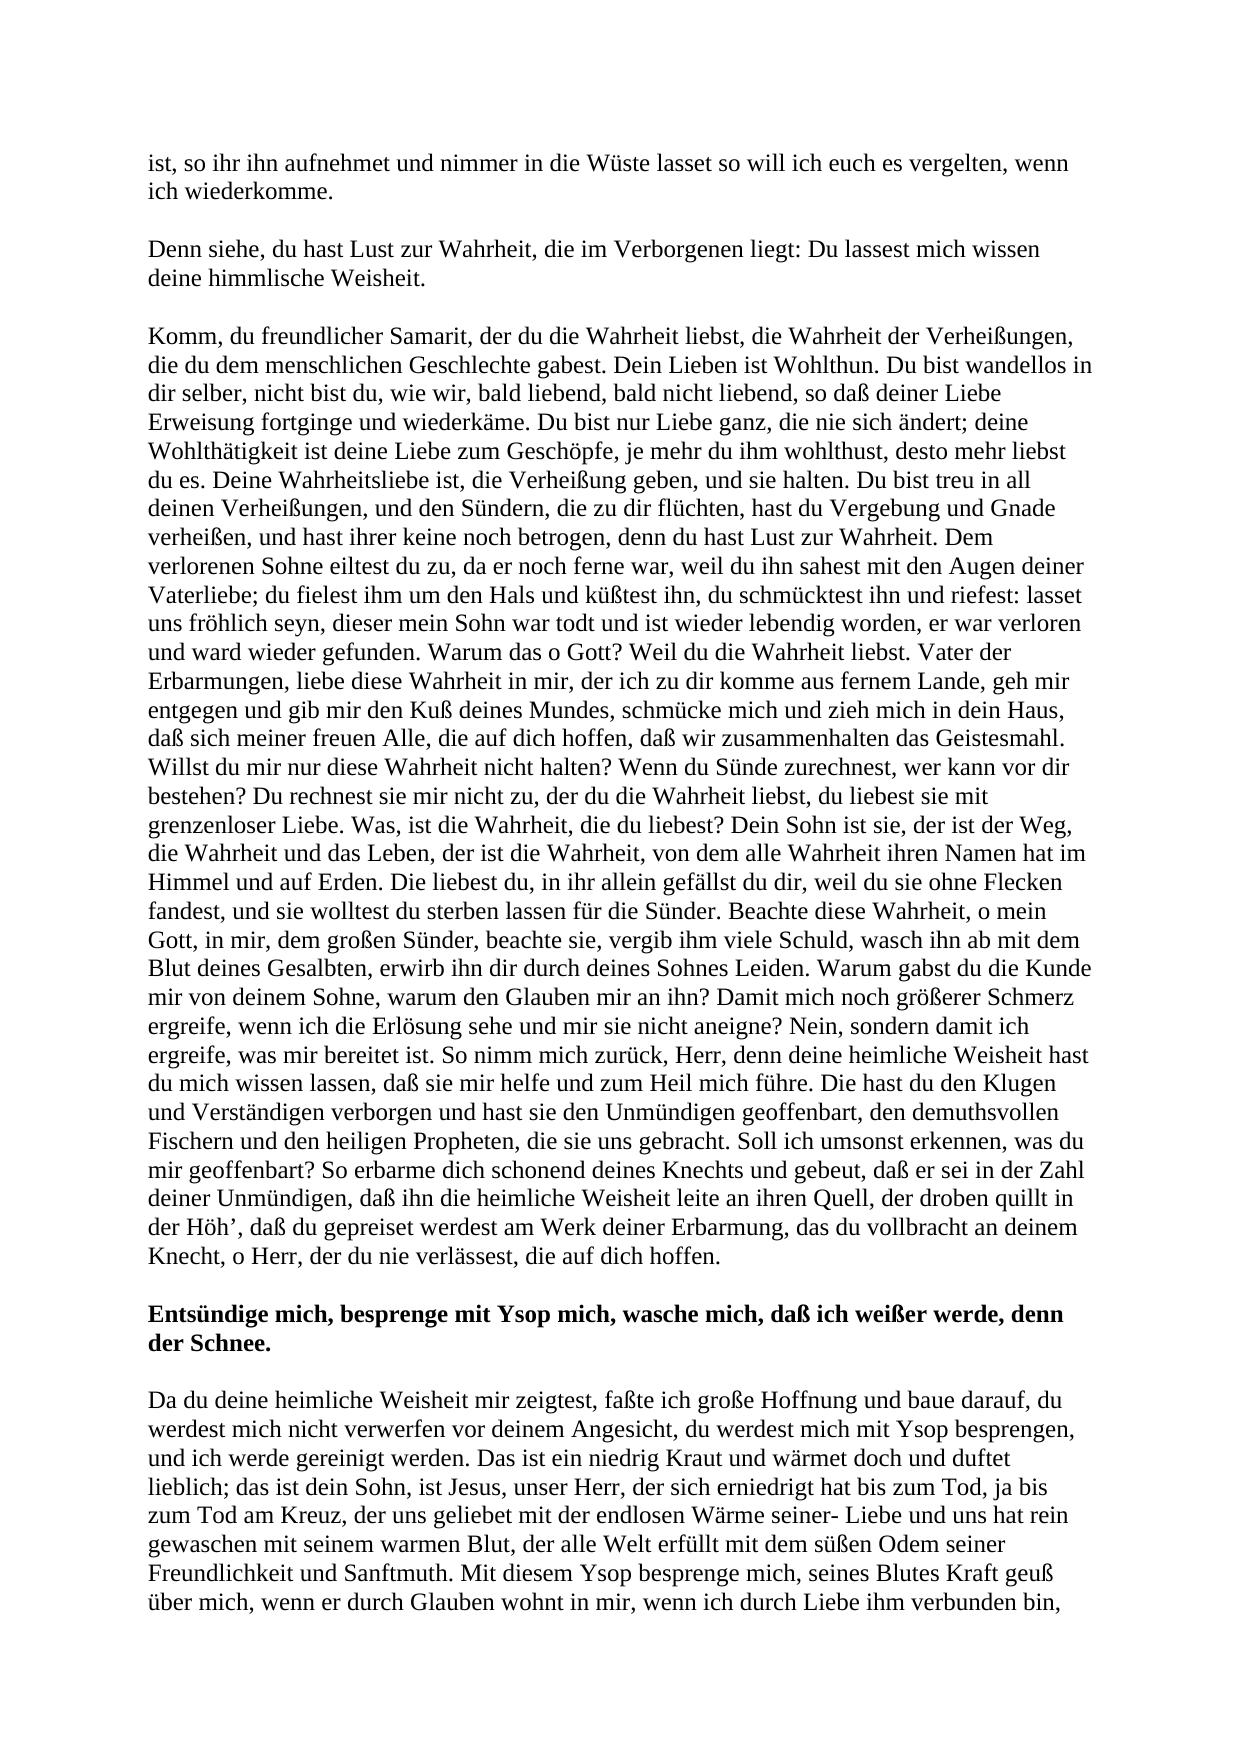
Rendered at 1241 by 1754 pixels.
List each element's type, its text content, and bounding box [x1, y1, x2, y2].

text Komm, du freundlicher Samarit, der du die Wahrheit liebst, die Wahrheit der Verheißungen, die du dem menschlichen Geschlechte gabest. Dein Lieben ist Wohlthun. Du bist wandellos in dir selber, nicht bist du, wie wir, bald liebend, bald nicht liebend, so daß deiner Liebe Erweisung fortginge und wiederkäme. Du bist nur Liebe ganz, die nie sich ändert; deine Wohlthätigkeit ist deine Liebe zum Geschöpfe, je mehr du ihm wohlthust, desto mehr liebst du es. Deine Wahrheitsliebe ist, die Verheißung geben, und sie halten. Du bist treu in all deinen Verheißungen, und den Sündern, die zu dir flüchten, hast du Vergebung und Gnade verheißen, und hast ihrer keine noch betrogen, denn du hast Lust zur Wahrheit. Dem verlorenen Sohne eiltest du zu, da er noch ferne war, weil du ihn sahest mit den Augen deiner Vaterliebe; du fielest ihm um den Hals und küßtest ihn, du schmücktest ihn und riefest: lasset uns fröhlich seyn, dieser mein Sohn war todt und ist wieder lebendig worden, er war verloren und ward wieder gefunden. Warum das o Gott? Weil du die Wahrheit liebst. Vater der Erbarmungen, liebe diese Wahrheit in mir, der ich zu dir komme aus fernem Lande, geh mir entgegen und gib mir den Kuß deines Mundes, schmücke mich und zieh mich in dein Haus, daß sich meiner freuen Alle, die auf dich hoffen, daß wir zusammenhalten das Geistesmahl. Willst du mir nur diese Wahrheit nicht halten? Wenn du Sünde zurechnest, wer kann vor dir bestehen? Du rechnest sie mir nicht zu, der du die Wahrheit liebst, du liebest sie mit grenzenloser Liebe. Was, ist die Wahrheit, die du liebest? Dein Sohn ist sie, der ist der Weg, die Wahrheit und das Leben, der ist die Wahrheit, von dem alle Wahrheit ihren Namen hat im Himmel und auf Erden. Die liebest du, in ihr allein gefällst du dir, weil du sie ohne Flecken fandest, und sie wolltest du sterben lassen für die Sünder. Beachte diese Wahrheit, o mein Gott, in mir, dem großen Sünder, beachte sie, vergib ihm viele Schuld, wasch ihn ab mit dem Blut deines Gesalbten, erwirb ihn dir durch deines Sohnes Leiden. Warum gabst du die Kunde mir von deinem Sohne, warum den Glauben mir an ihn? Damit mich noch größerer Schmerz ergreife, wenn ich die Erlösung sehe und mir sie nicht aneigne? Nein, sondern damit ich ergreife, was mir bereitet ist. So nimm mich zurück, Herr, denn deine heimliche Weisheit hast du mich wissen lassen, daß sie mir helfe und zum Heil mich führe. Die hast du den Klugen und Verständigen verborgen und hast sie den Unmündigen geoffenbart, den demuthsvollen Fischern und den heiligen Propheten, die sie uns gebracht. Soll ich umsonst erkennen, was du mir geoffenbart? So erbarme dich schonend deines Knechts und gebeut, daß er sei in der Zahl deiner Unmündigen, daß ihn die heimliche Weisheit leite an ihren Quell, der droben quillt in der Höh’, daß du gepreiset werdest am Werk deiner Erbarmung, das du vollbracht an deinem Knecht, o Herr, der du nie verlässest, die auf dich hoffen. [148, 321, 1093, 1270]
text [148, 1386, 1093, 1616]
text Entsündige mich, besprenge mit Ysop mich, wasche mich, daß ich weißer werde, denn der Schnee. [148, 1299, 1093, 1356]
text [148, 148, 1093, 205]
text Denn siehe, du hast Lust zur Wahrheit, die im Verborgenen liegt: Du lassest mich wissen deine himmlische Weisheit. [148, 234, 1093, 292]
